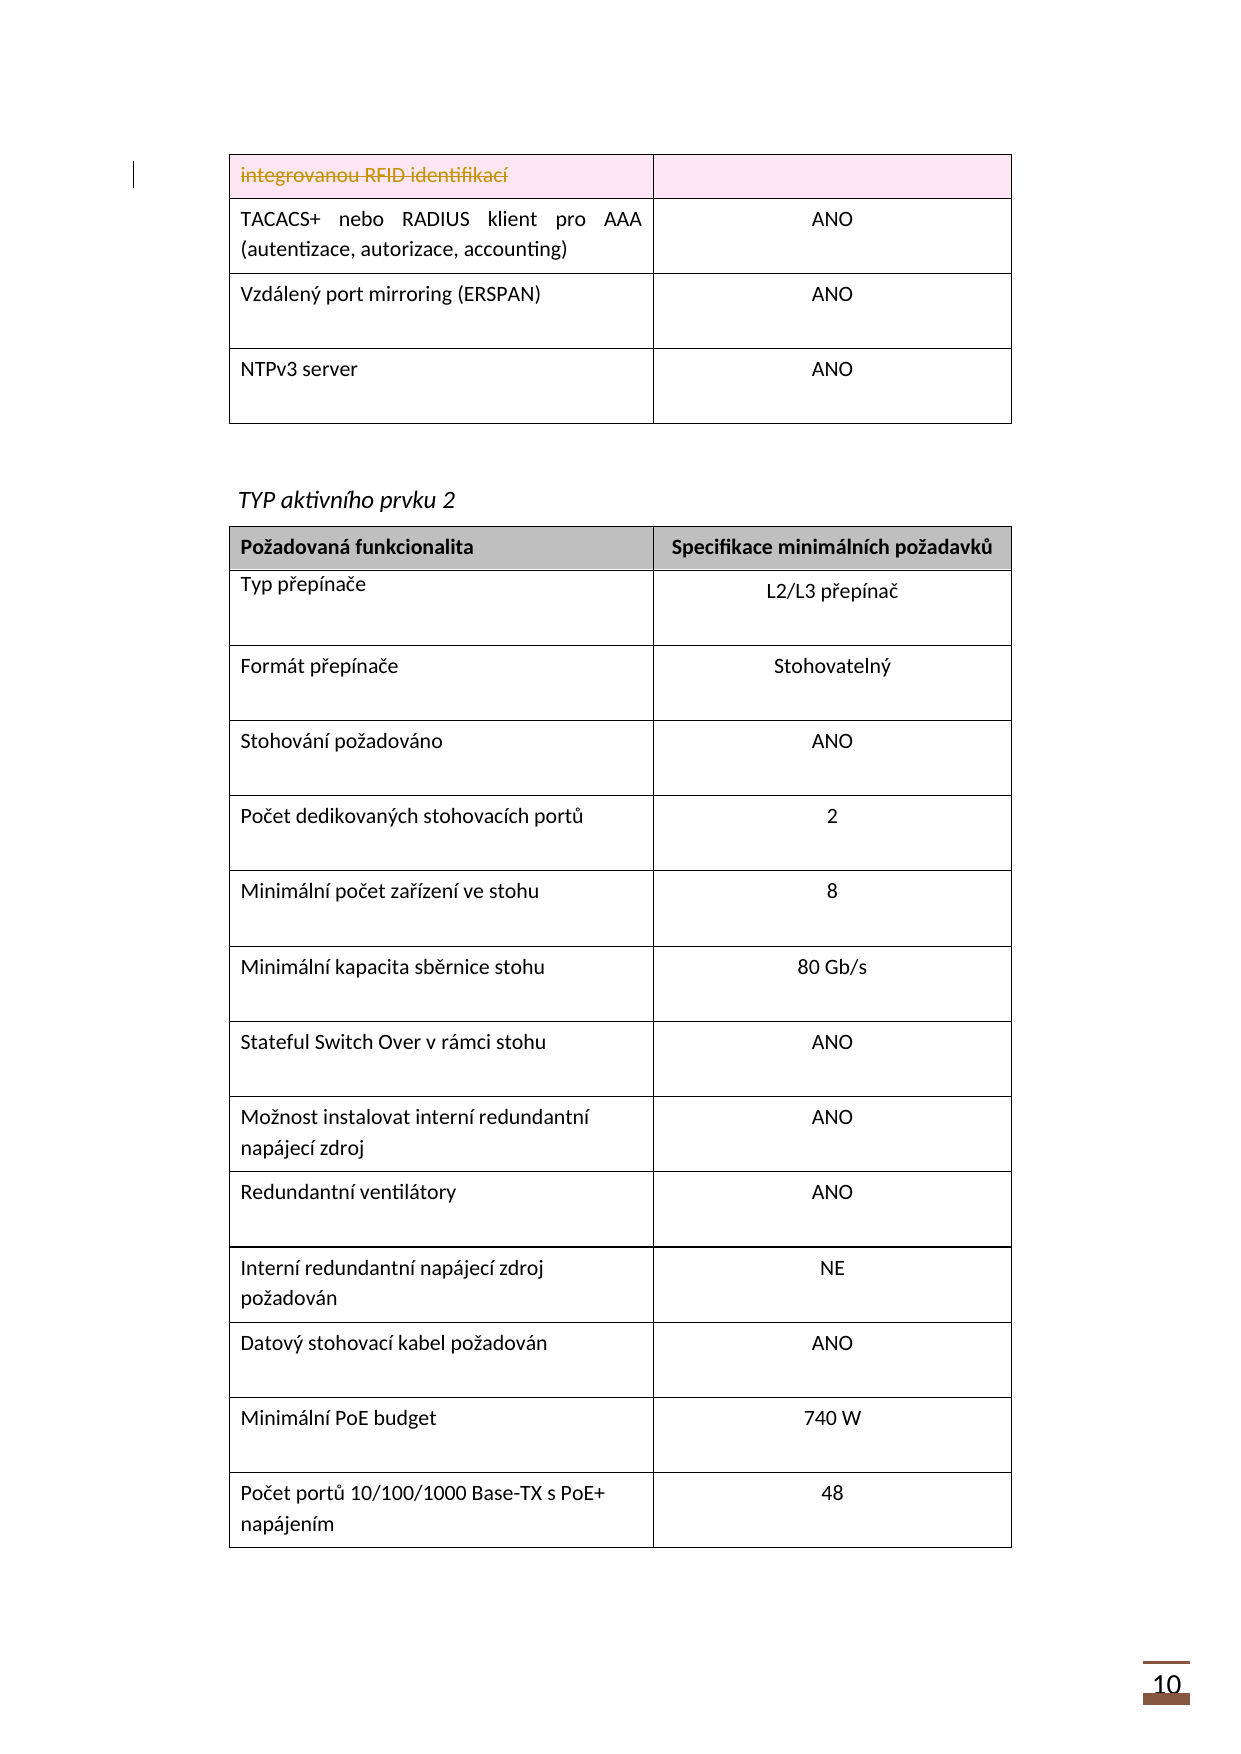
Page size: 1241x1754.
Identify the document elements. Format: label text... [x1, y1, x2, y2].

table_cell ANO [654, 199, 1011, 273]
table_cell ANO [654, 1097, 1011, 1171]
table_cell Typ přepínače [230, 571, 653, 645]
table_cell Počet dedikovaných stohovacích portů [230, 796, 653, 870]
table_cell 8 [654, 871, 1011, 946]
table_cell 2 [654, 796, 1011, 870]
table_cell Minimální kapacita sběrnice stohu [230, 947, 653, 1021]
table_cell NTPv3 server [230, 349, 653, 423]
table_cell Minimální PoE budget [230, 1398, 653, 1472]
table_cell NE [654, 1248, 1011, 1322]
table_cell Vzdálený port mirroring (ERSPAN) [230, 274, 653, 348]
table_cell Formát přepínače [230, 646, 653, 720]
table_cell Redundantní ventilátory [230, 1172, 653, 1246]
table_cell ANO [654, 349, 1011, 423]
table_cell Stohovatelný [654, 646, 1011, 720]
table_header Požadovaná funkcionalita [230, 527, 653, 569]
table_cell ANO [654, 1323, 1011, 1397]
table_cell Datový stohovací kabel požadován [230, 1323, 653, 1397]
table_cell Počet portů 10/100/1000 Base-TX s PoE+ napájením [230, 1473, 653, 1547]
table_cell Stateful Switch Over v rámci stohu [230, 1022, 653, 1096]
table_cell ANO [654, 721, 1011, 795]
table_cell Interní redundantní napájecí zdroj požadován [230, 1248, 653, 1322]
table_header Specifikace minimálních požadavků [654, 527, 1011, 569]
table_cell ANO [654, 1172, 1011, 1246]
table_cell 48 [654, 1473, 1011, 1547]
table_cell Minimální počet zařízení ve stohu [230, 871, 653, 946]
table_cell 740 W [654, 1398, 1011, 1472]
table_cell ANO [654, 1022, 1011, 1096]
subtitle TYP aktivního prvku 2 [238, 484, 1092, 515]
table_cell L2/L3 přepínač [654, 571, 1011, 645]
table_cell 80 Gb/s [654, 947, 1011, 1021]
table_cell TACACS+ nebo RADIUS klient pro AAA (autentizace, autorizace, accounting) [230, 199, 653, 273]
table_cell ANO [654, 274, 1011, 348]
table_cell Možnost instalovat interní redundantní napájecí zdroj [230, 1097, 653, 1171]
table_cell Stohování požadováno [230, 721, 653, 795]
